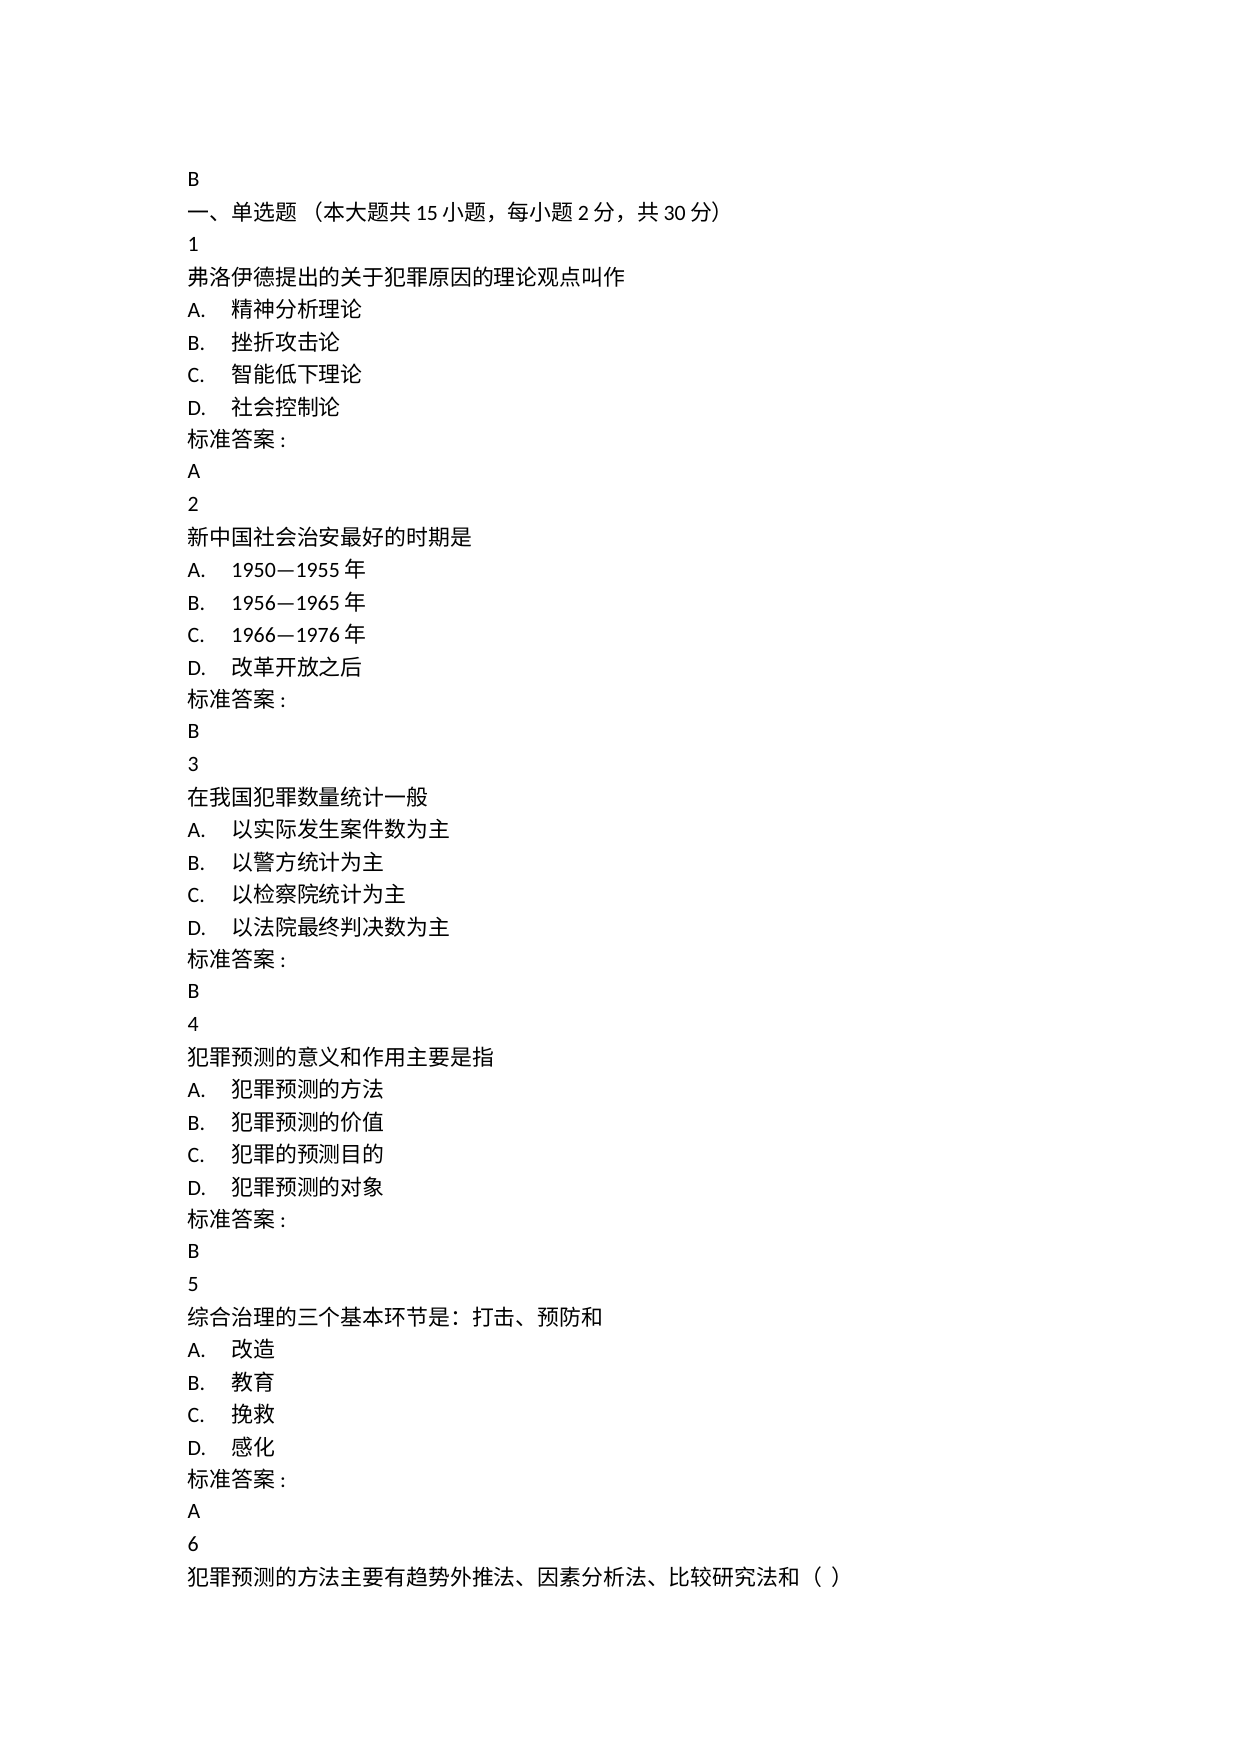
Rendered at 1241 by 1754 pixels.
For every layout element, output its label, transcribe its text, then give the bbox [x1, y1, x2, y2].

text 弗洛伊德提出的关于犯罪原因的理论观点叫作 [187, 259, 1053, 292]
text 标准答案 : [187, 682, 1053, 714]
text 6 [187, 1527, 1053, 1559]
text B. 挫折攻击论 [187, 324, 1053, 357]
text C. 1966—1976年 [187, 617, 1053, 649]
text B. 以警方统计为主 [187, 844, 1053, 877]
text B [187, 714, 1053, 747]
text A [187, 1494, 1053, 1527]
text A [187, 454, 1053, 487]
text A. 改造 [187, 1332, 1053, 1364]
text D. 改革开放之后 [187, 649, 1053, 682]
text C. 犯罪的预测目的 [187, 1137, 1053, 1169]
text 1 [187, 227, 1053, 259]
text B. 1956—1965年 [187, 584, 1053, 617]
text B [187, 974, 1053, 1007]
text D. 社会控制论 [187, 389, 1053, 422]
text C. 挽救 [187, 1397, 1053, 1429]
text 一、单选题 （本大题共15小题，每小题2分，共30分） [187, 194, 1053, 227]
text 4 [187, 1007, 1053, 1039]
text A. 犯罪预测的方法 [187, 1072, 1053, 1104]
text B [187, 1234, 1053, 1267]
text 3 [187, 747, 1053, 779]
text 标准答案 : [187, 1202, 1053, 1234]
text 犯罪预测的方法主要有趋势外推法、因素分析法、比较研究法和（ ） [187, 1559, 1053, 1592]
text D. 以法院最终判决数为主 [187, 909, 1053, 942]
text B. 犯罪预测的价值 [187, 1104, 1053, 1137]
text 标准答案 : [187, 1462, 1053, 1494]
text A. 精神分析理论 [187, 292, 1053, 324]
text 标准答案 : [187, 942, 1053, 974]
text A. 以实际发生案件数为主 [187, 812, 1053, 844]
text C. 智能低下理论 [187, 357, 1053, 389]
text B. 教育 [187, 1364, 1053, 1397]
text 犯罪预测的意义和作用主要是指 [187, 1039, 1053, 1072]
text 在我国犯罪数量统计一般 [187, 779, 1053, 812]
text B [187, 162, 1053, 194]
text 标准答案 : [187, 422, 1053, 454]
text 新中国社会治安最好的时期是 [187, 519, 1053, 552]
text 2 [187, 487, 1053, 519]
text 综合治理的三个基本环节是：打击、预防和 [187, 1299, 1053, 1332]
text D. 感化 [187, 1429, 1053, 1462]
text A. 1950—1955年 [187, 552, 1053, 584]
text C. 以检察院统计为主 [187, 877, 1053, 909]
text D. 犯罪预测的对象 [187, 1169, 1053, 1202]
text 5 [187, 1267, 1053, 1299]
